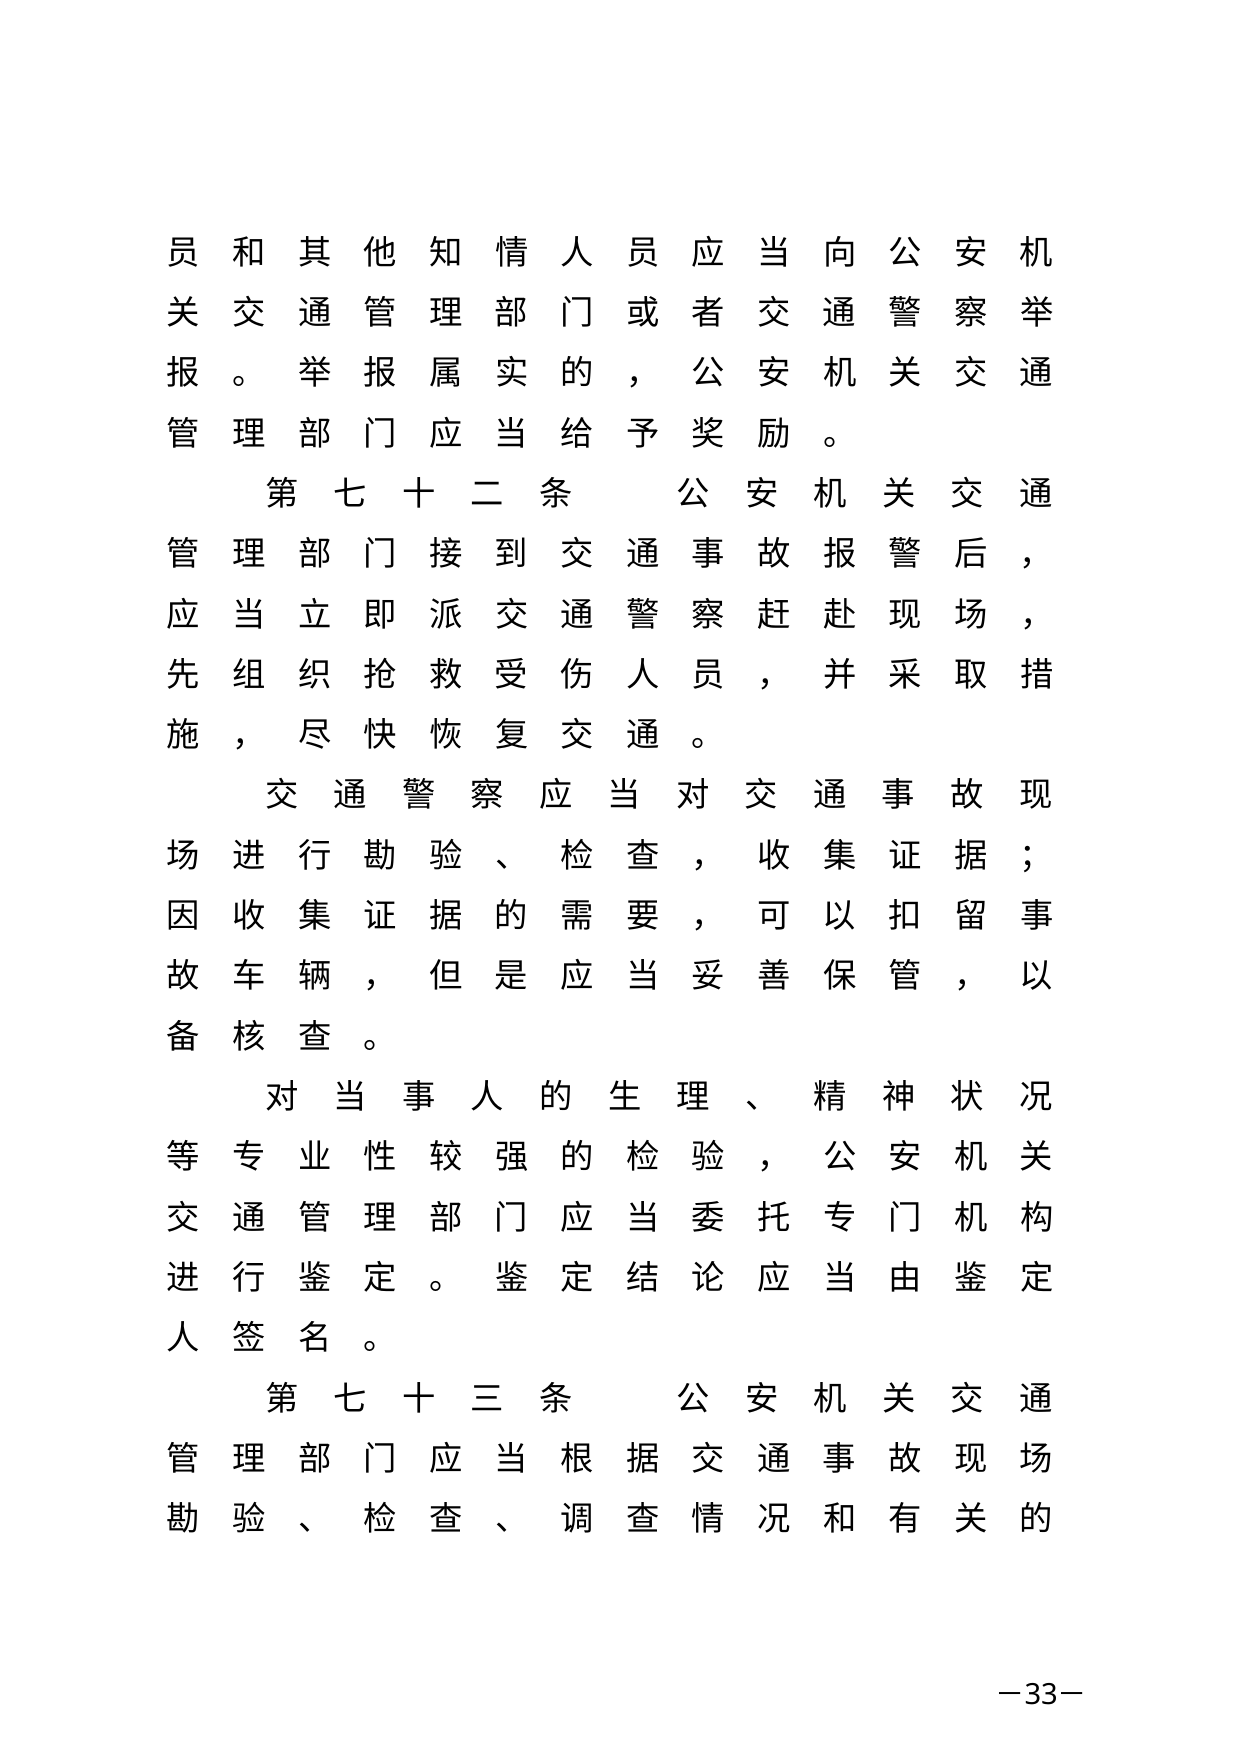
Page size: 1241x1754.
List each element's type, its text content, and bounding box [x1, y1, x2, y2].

text 交通警察应当对交通事故现场进行勘验、检查，收集证据；因收集证据的需要，可以扣留事故车辆，但是应当妥善保管，以备核查。 [167, 762, 1085, 1064]
text 第七十二条 公安机关交通管理部门接到交通事故报警后，应当立即派交通警察赶赴现场，先组织抢救受伤人员，并采取措施，尽快恢复交通。 [167, 461, 1085, 762]
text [167, 1365, 1085, 1546]
text 对当事人的生理、精神状况等专业性较强的检验，公安机关交通管理部门应当委托专门机构进行鉴定。鉴定结论应当由鉴定人签名。 [167, 1064, 1085, 1365]
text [167, 219, 1085, 461]
